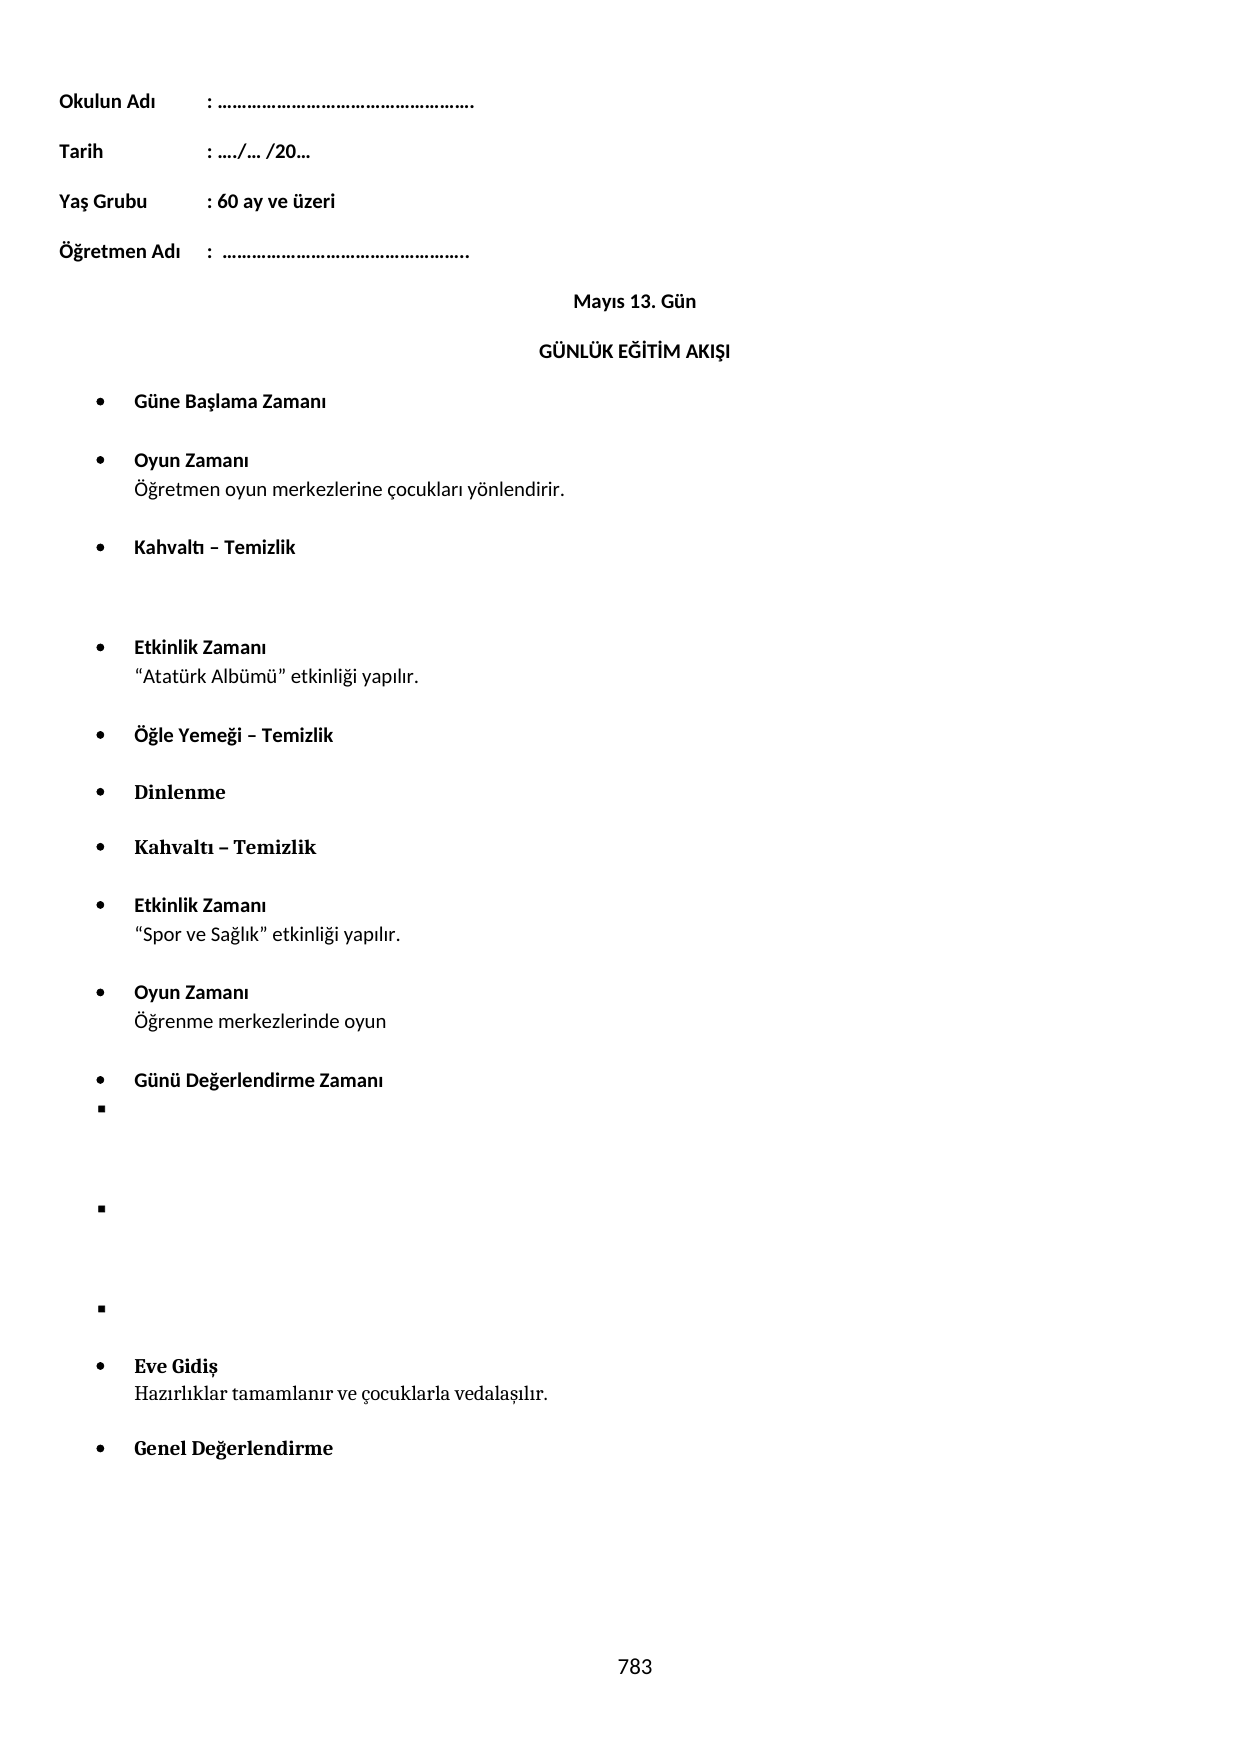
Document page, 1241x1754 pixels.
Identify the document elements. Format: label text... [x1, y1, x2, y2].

list Etkinlik Zamanı [97, 892, 1211, 917]
list Hazırlıklar tamamlanır ve çocuklarla vedalaşılır. [134, 1382, 1211, 1406]
list “Spor ve Sağlık” etkinliği yapılır. [134, 921, 1211, 947]
text Okulun Adı : ……………………………………………. [59, 89, 1211, 114]
list Oyun Zamanı [97, 979, 1211, 1005]
list Dinlenme [97, 780, 1211, 804]
list Oyun Zamanı [97, 447, 1211, 472]
list Güne Başlama Zamanı [97, 389, 1211, 414]
text Mayıs 13. Gün [59, 289, 1211, 314]
list Genel Değerlendirme [97, 1437, 1211, 1461]
list Öğrenme merkezlerinde oyun [134, 1009, 1211, 1034]
list Kahvaltı – Temizlik [97, 534, 1211, 560]
text Tarih : …./… /20… [59, 139, 1211, 164]
list Kahvaltı – Temizlik [97, 835, 1211, 859]
text GÜNLÜK EĞİTİM AKIŞI [59, 339, 1211, 364]
list Günü Değerlendirme Zamanı [97, 1067, 1211, 1092]
list Etkinlik Zamanı [97, 634, 1211, 660]
text Öğretmen Adı : ………………………………………….. [59, 239, 1211, 264]
list Eve Gidiş [97, 1354, 1211, 1378]
list Öğretmen oyun merkezlerine çocukları yönlendirir. [134, 476, 1211, 502]
text Yaş Grubu : 60 ay ve üzeri [59, 189, 1211, 214]
list “Atatürk Albümü” etkinliği yapılır. [134, 664, 1211, 689]
list Öğle Yemeği – Temizlik [97, 722, 1211, 747]
